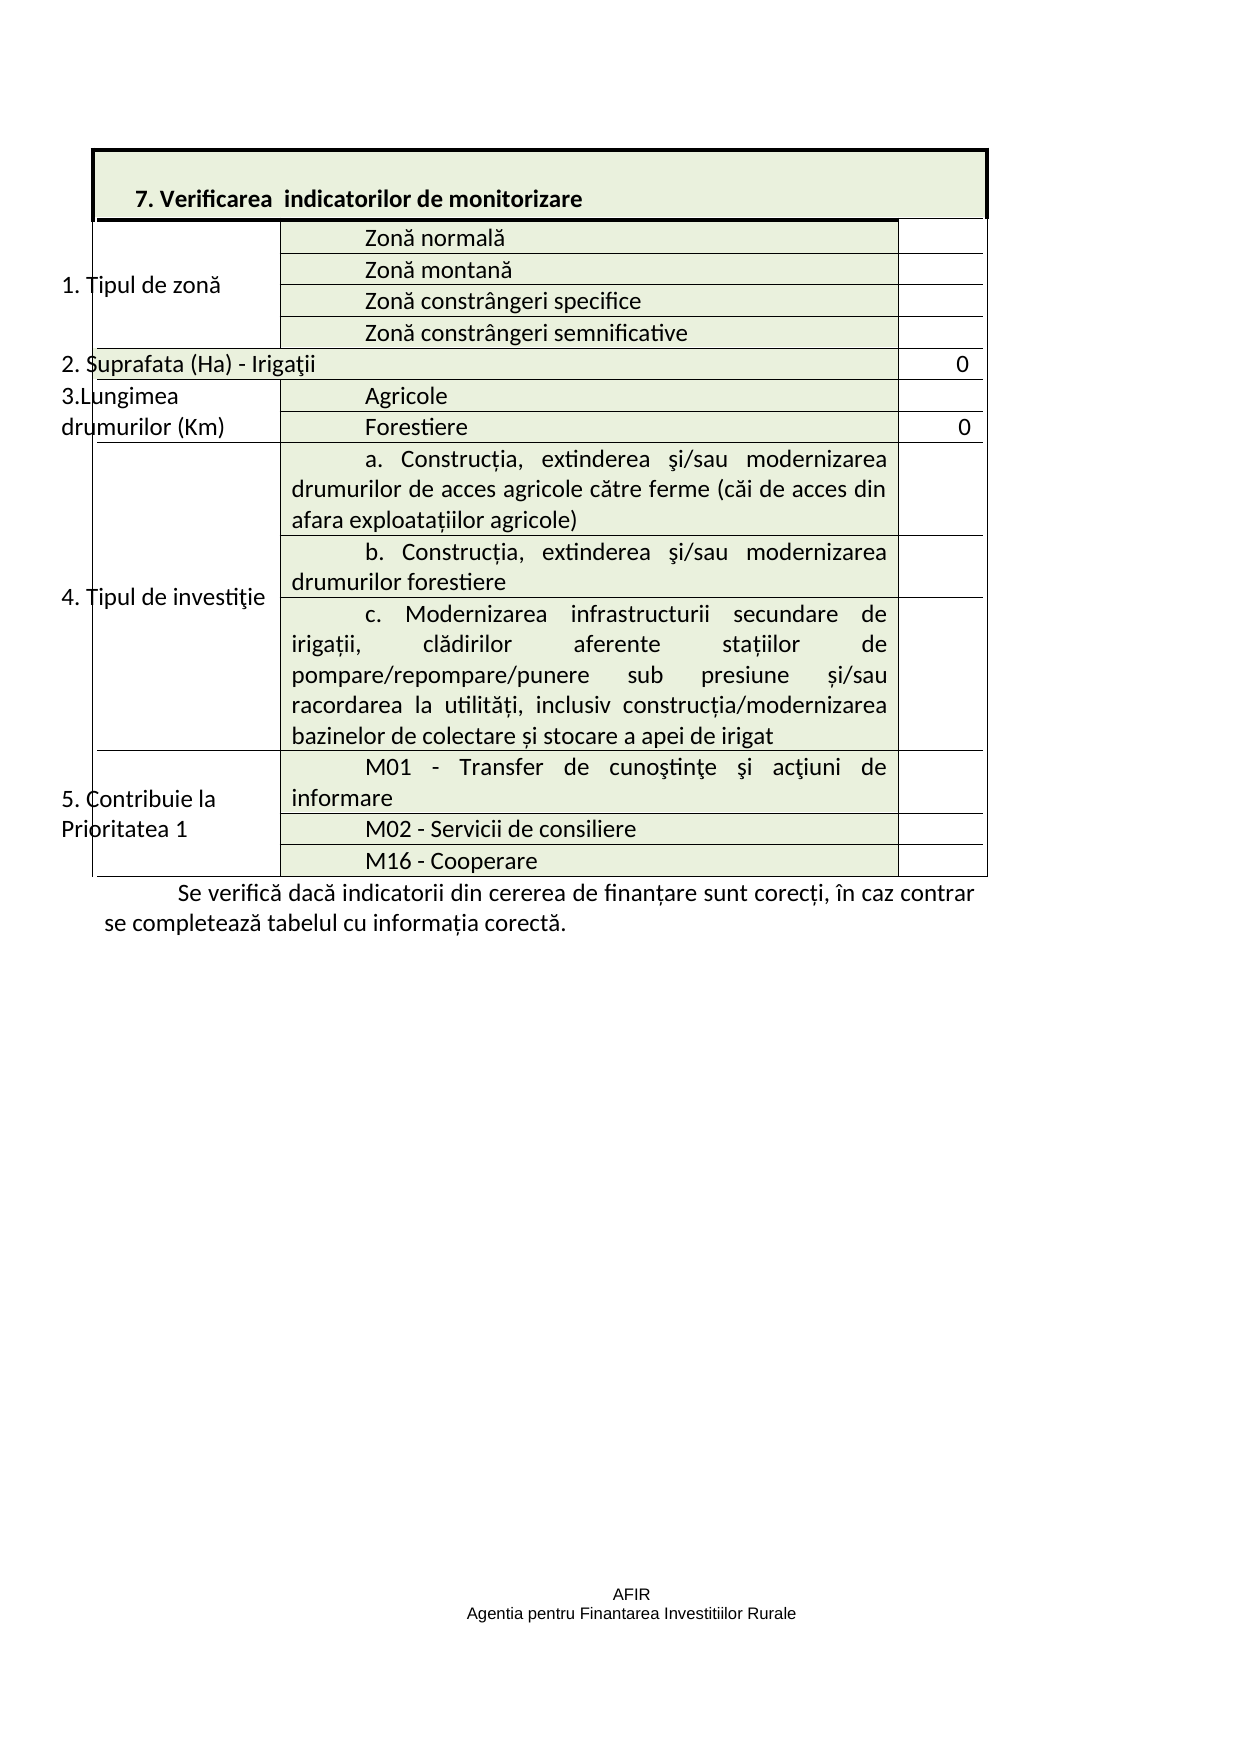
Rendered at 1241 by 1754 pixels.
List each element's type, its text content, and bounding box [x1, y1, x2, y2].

table_cell Se verifică dacă indicatorii din cererea de finanţare sunt corecţi, în caz contrar se completează tabelul cu informaţia corectă. [899, 217, 987, 876]
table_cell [93, 379, 987, 1584]
table_cell Se verifică dacă indicatorii din cererea de finanţare sunt corecţi, în caz contrar se completează tabelul cu informaţia corectă. [93, 217, 280, 348]
